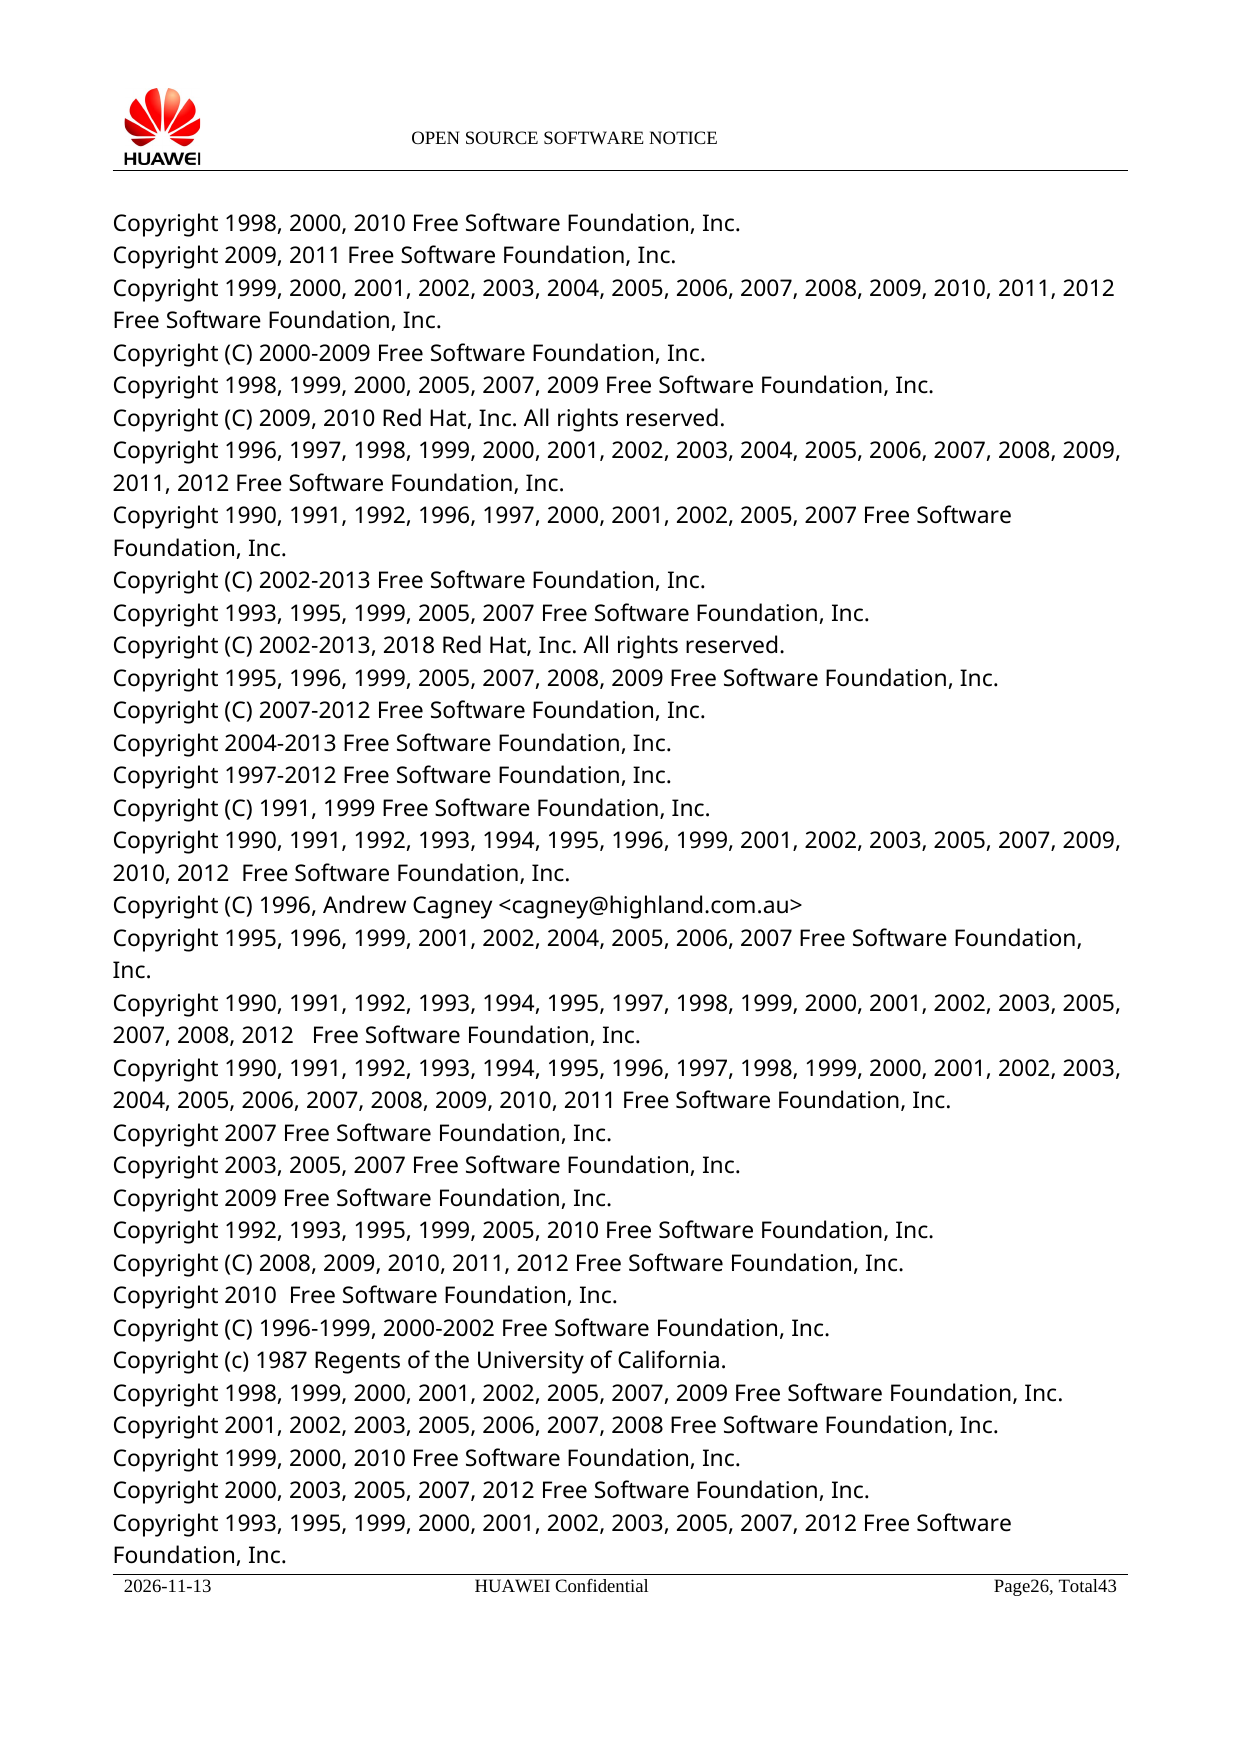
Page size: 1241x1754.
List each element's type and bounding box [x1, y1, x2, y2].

picture [124, 88, 201, 165]
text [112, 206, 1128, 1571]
